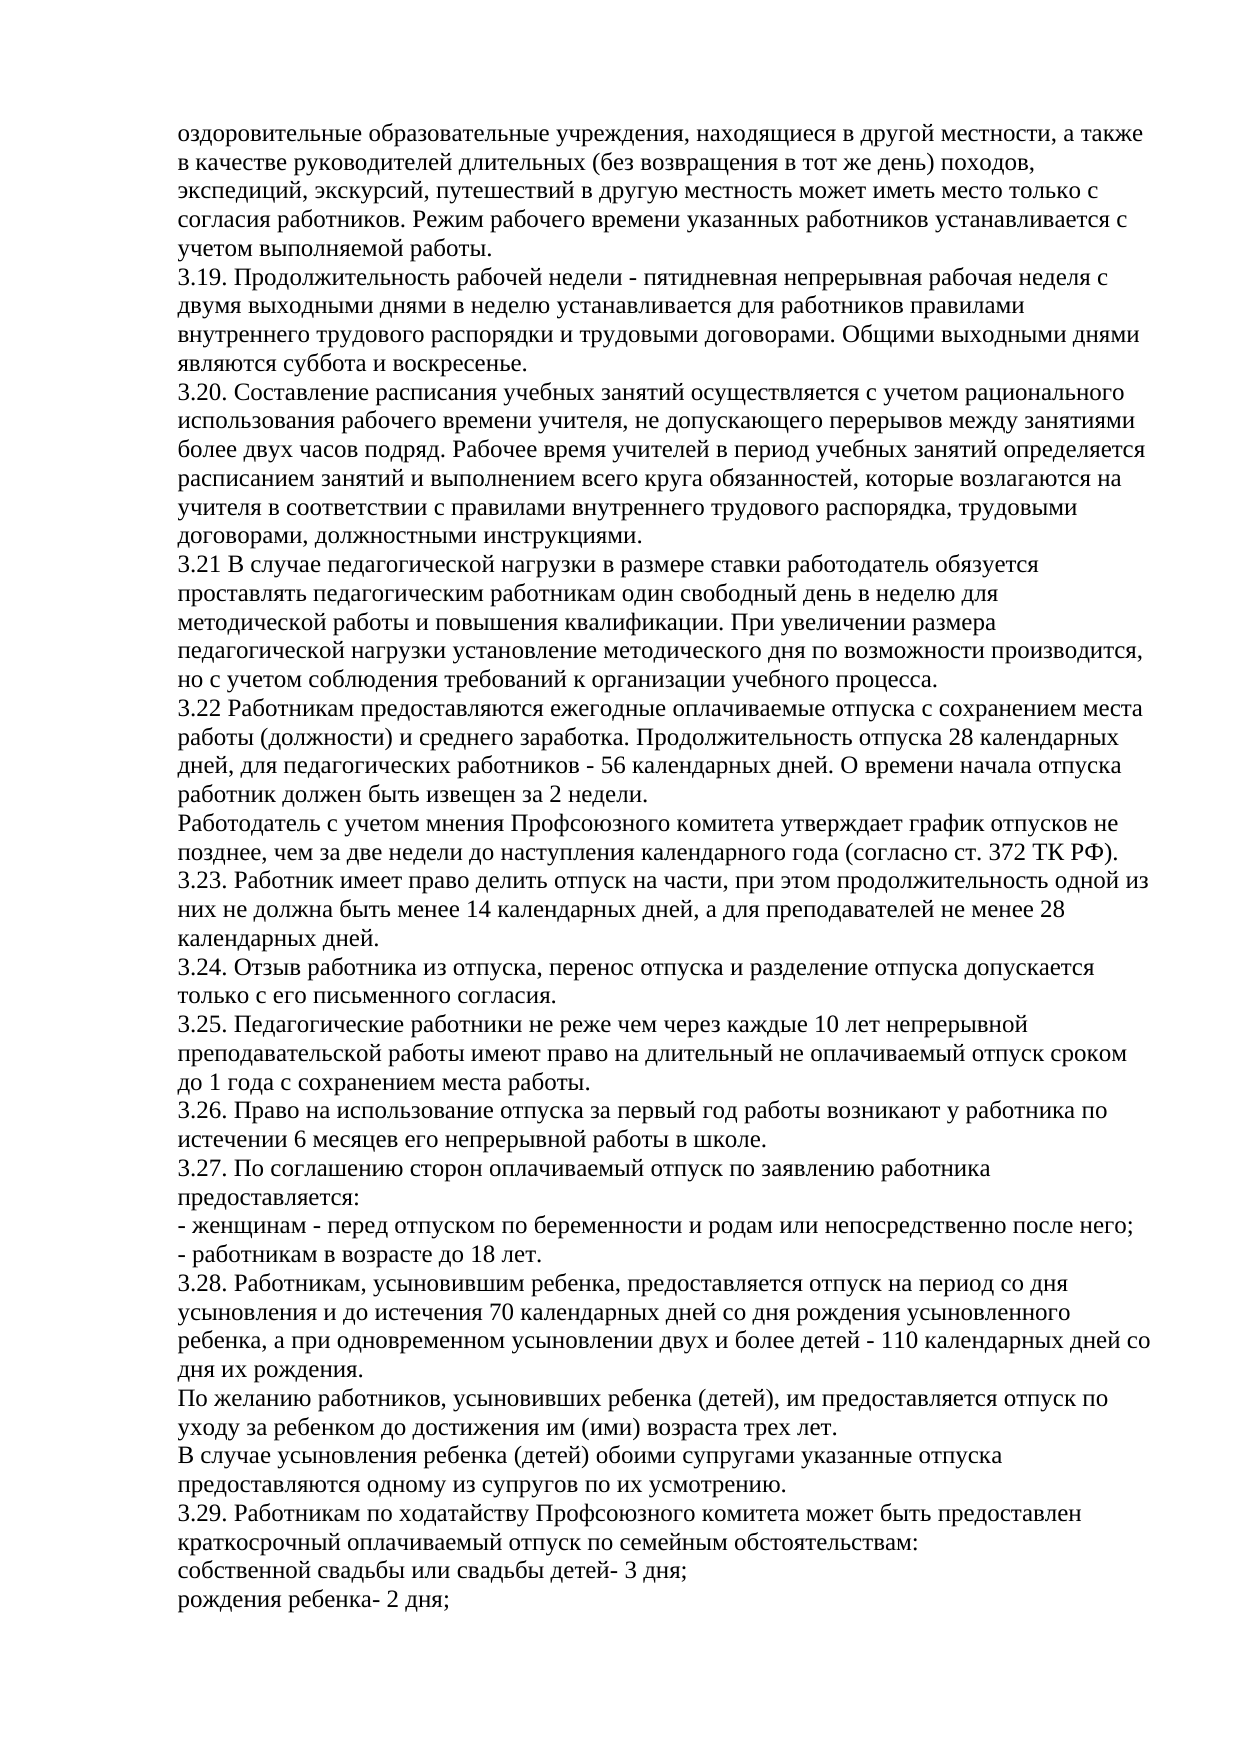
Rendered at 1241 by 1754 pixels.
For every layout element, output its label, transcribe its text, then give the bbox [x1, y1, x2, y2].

text 3.26. Право на использование отпуска за первый год работы возникают у работника по истечении 6 месяцев его непрерывной работы в школе. [177, 1096, 1152, 1153]
text - работникам в возрасте до 18 лет. [177, 1239, 1152, 1268]
text 3.20. Составление расписания учебных занятий осуществляется с учетом рационального использования рабочего времени учителя, не допускающего перерывов между занятиями более двух часов подряд. Рабочее время учителей в период учебных занятий определяется [177, 377, 1152, 463]
text собственной свадьбы или свадьбы детей- 3 дня; [177, 1556, 1152, 1584]
text 3.24. Отзыв работника из отпуска, перенос отпуска и разделение отпуска допускается только с его письменного согласия. [177, 952, 1152, 1009]
text 3.28. Работникам, усыновившим ребенка, предоставляется отпуск на период со дня усыновления и до истечения 70 календарных дней со дня рождения усыновленного ребенка, а при одновременном усыновлении двух и более детей - 110 календарных дней со дня их рождения. [177, 1268, 1152, 1383]
text 3.27. По соглашению сторон оплачиваемый отпуск по заявлению работника предоставляется: [177, 1153, 1152, 1211]
text 3.29. Работникам по ходатайству Профсоюзного комитета может быть предоставлен краткосрочный оплачиваемый отпуск по семейным обстоятельствам: [177, 1498, 1152, 1556]
text расписанием занятий и выполнением всего круга обязанностей, которые возлагаются на учителя в соответствии с правилами внутреннего трудового распорядка, трудовыми договорами, должностными инструкциями. [177, 463, 1152, 549]
text В случае усыновления ребенка (детей) обоими супругами указанные отпуска предоставляются одному из супругов по их усмотрению. [177, 1441, 1152, 1498]
text 3.25. Педагогические работники не реже чем через каждые 10 лет непрерывной преподавательской работы имеют право на длительный не оплачиваемый отпуск сроком до 1 года с сохранением места работы. [177, 1009, 1152, 1096]
text 3.19. Продолжительность рабочей недели - пятидневная непрерывная рабочая неделя с двумя выходными днями в неделю устанавливается для работников правилами внутреннего трудового распорядки и трудовыми договорами. Общими выходными днями являются суббота и воскресенье. [177, 262, 1152, 377]
text рождения ребенка- 2 дня; [177, 1584, 1152, 1613]
text По желанию работников, усыновивших ребенка (детей), им предоставляется отпуск по уходу за ребенком до достижения им (ими) возраста трех лет. [177, 1383, 1152, 1441]
text 3.23. Работник имеет право делить отпуск на части, при этом продолжительность одной из них не должна быть менее 14 календарных дней, а для преподавателей не менее 28 календарных дней. [177, 866, 1152, 952]
text - женщинам - перед отпуском по беременности и родам или непосредственно после него; [177, 1211, 1152, 1239]
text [177, 118, 1152, 262]
text Работодатель с учетом мнения Профсоюзного комитета утверждает график отпусков не позднее, чем за две недели до наступления календарного года (согласно ст. 372 ТК РФ). [177, 808, 1152, 866]
text 3.21 В случае педагогической нагрузки в размере ставки работодатель обязуется проставлять педагогическим работникам один свободный день в неделю для методической работы и повышения квалификации. При увеличении размера педагогической нагрузки установление методического дня по возможности производится, но с учетом соблюдения требований к организации учебного процесса. [177, 549, 1152, 693]
text 3.22 Работникам предоставляются ежегодные оплачиваемые отпуска с сохранением места работы (должности) и среднего заработка. Продолжительность отпуска 28 календарных дней, для педагогических работников - 56 календарных дней. О времени начала отпуска работник должен быть извещен за 2 недели. [177, 693, 1152, 808]
